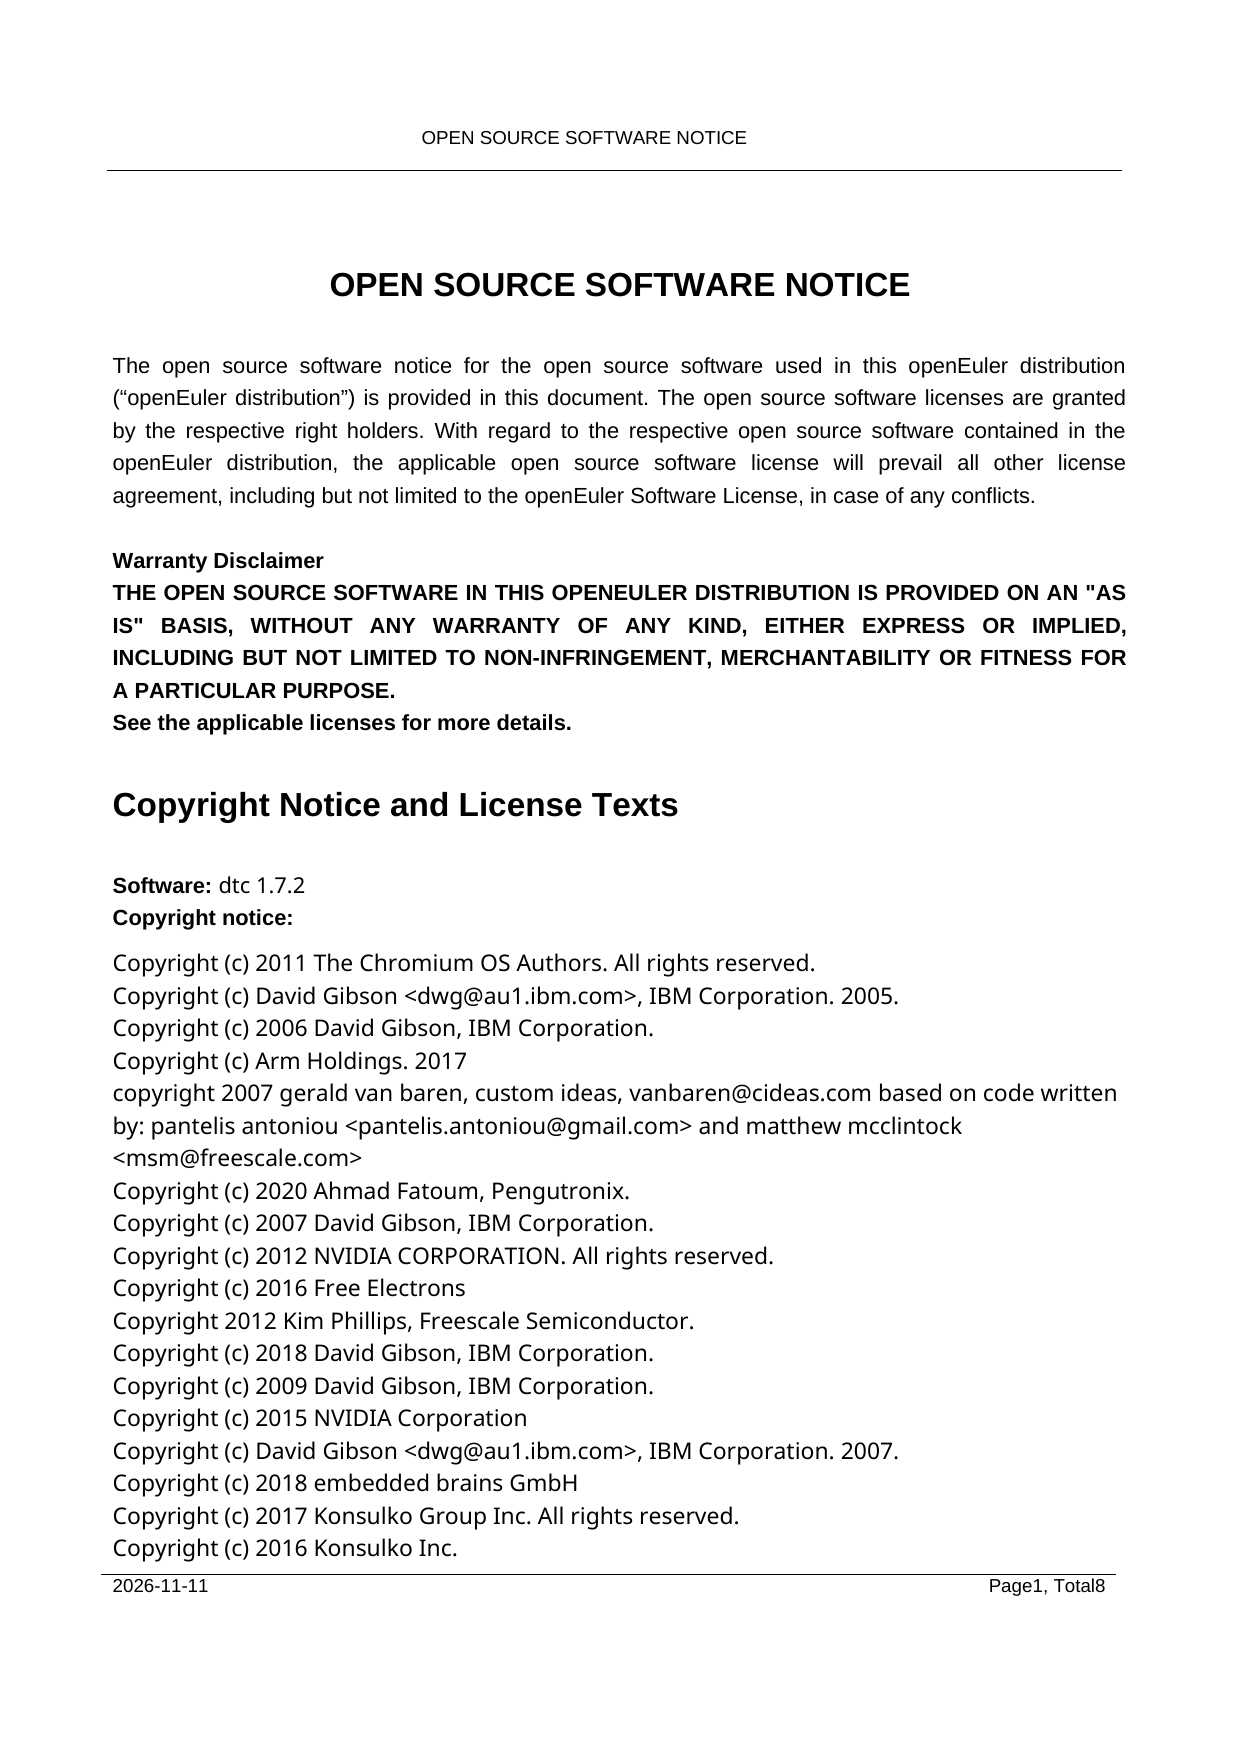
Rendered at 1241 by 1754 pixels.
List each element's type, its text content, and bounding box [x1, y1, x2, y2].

title Software: dtc 1.7.2 [112, 869, 1128, 901]
text OPEN SOURCE SOFTWARE NOTICE [112, 251, 1128, 316]
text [112, 947, 1128, 1564]
text THE OPEN SOURCE SOFTWARE IN THIS OPENEULER DISTRIBUTION IS PROVIDED ON AN "AS IS" BASIS, WITHOUT ANY WARRANTY OF ANY KIND, EITHER EXPRESS OR IMPLIED, INCLUDING BUT NOT LIMITED TO NON-INFRINGEMENT, MERCHANTABILITY OR FITNESS FOR A PARTICULAR PURPOSE. See the applicable licenses for more details. [112, 576, 1128, 739]
text Warranty Disclaimer [112, 544, 1128, 576]
text Copyright notice: [112, 901, 1128, 934]
text Copyright Notice and License Texts [112, 771, 1128, 836]
text The open source software notice for the open source software used in this openEuler distribution (“openEuler distribution”) is provided in this document. The open source software licenses are granted by the respective right holders. With regard to the respective open source software contained in the openEuler distribution, the applicable open source software license will prevail all other license agreement, including but not limited to the openEuler Software License, in case of any conflicts. [112, 349, 1128, 511]
